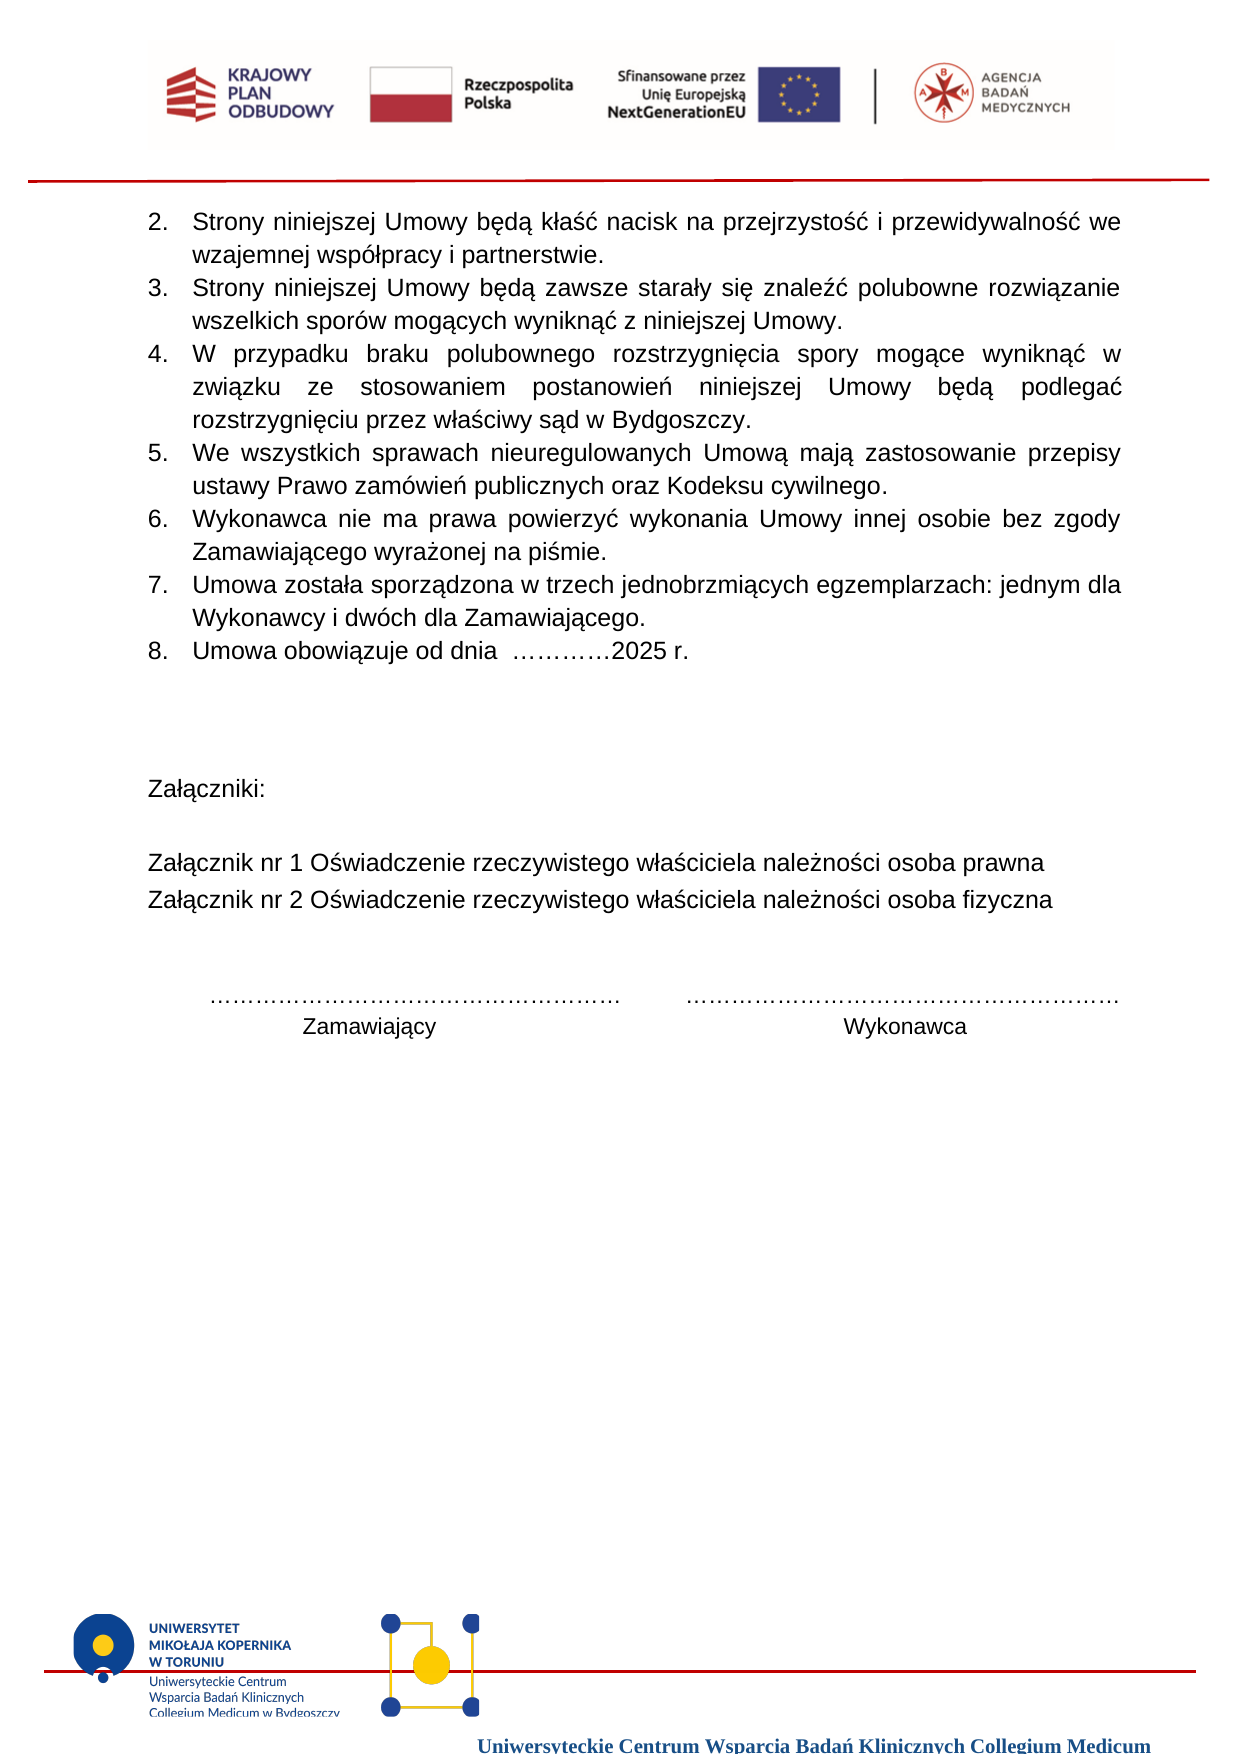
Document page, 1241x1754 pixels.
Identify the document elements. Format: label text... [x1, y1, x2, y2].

list Strony niniejszej Umowy będą zawsze starały się znaleźć polubowne rozwiązanie wszelkich sporów mogących wyniknąć z niniejszej Umowy. [148, 273, 1122, 335]
list We wszystkich sprawach nieuregulowanych Umową mają zastosowanie przepisy ustawy Prawo zamówień publicznych oraz Kodeksu cywilnego. [148, 438, 1122, 500]
list W przypadku braku polubownego rozstrzygnięcia spory mogące wyniknąć w związku ze stosowaniem postanowień niniejszej Umowy będą podlegać rozstrzygnięciu przez właściwy sąd w Bydgoszczy. [148, 339, 1122, 434]
text ……………………………………………… ………………………………………………… [207, 982, 1122, 1009]
picture [147, 40, 1115, 150]
text Załącznik nr 1 Oświadczenie rzeczywistego właściciela należności osoba prawna [148, 848, 1122, 877]
list Strony niniejszej Umowy będą kłaść nacisk na przejrzystość i przewidywalność we wzajemnej współpracy i partnerstwie. [148, 207, 1122, 269]
list Umowa obowiązuje od dnia …………2025 r. [148, 636, 1122, 665]
text Zamawiający Wykonawca [148, 1013, 1122, 1039]
text Załącznik nr 2 Oświadczenie rzeczywistego właściciela należności osoba fizyczna [148, 885, 1122, 914]
list Wykonawca nie ma prawa powierzyć wykonania Umowy innej osobie bez zgody Zamawiającego wyrażonej na piśmie. [148, 504, 1122, 566]
picture [72, 1614, 479, 1717]
list Umowa została sporządzona w trzech jednobrzmiących egzemplarzach: jednym dla Wykonawcy i dwóch dla Zamawiającego. [148, 570, 1122, 632]
text Załączniki: [148, 774, 1122, 802]
